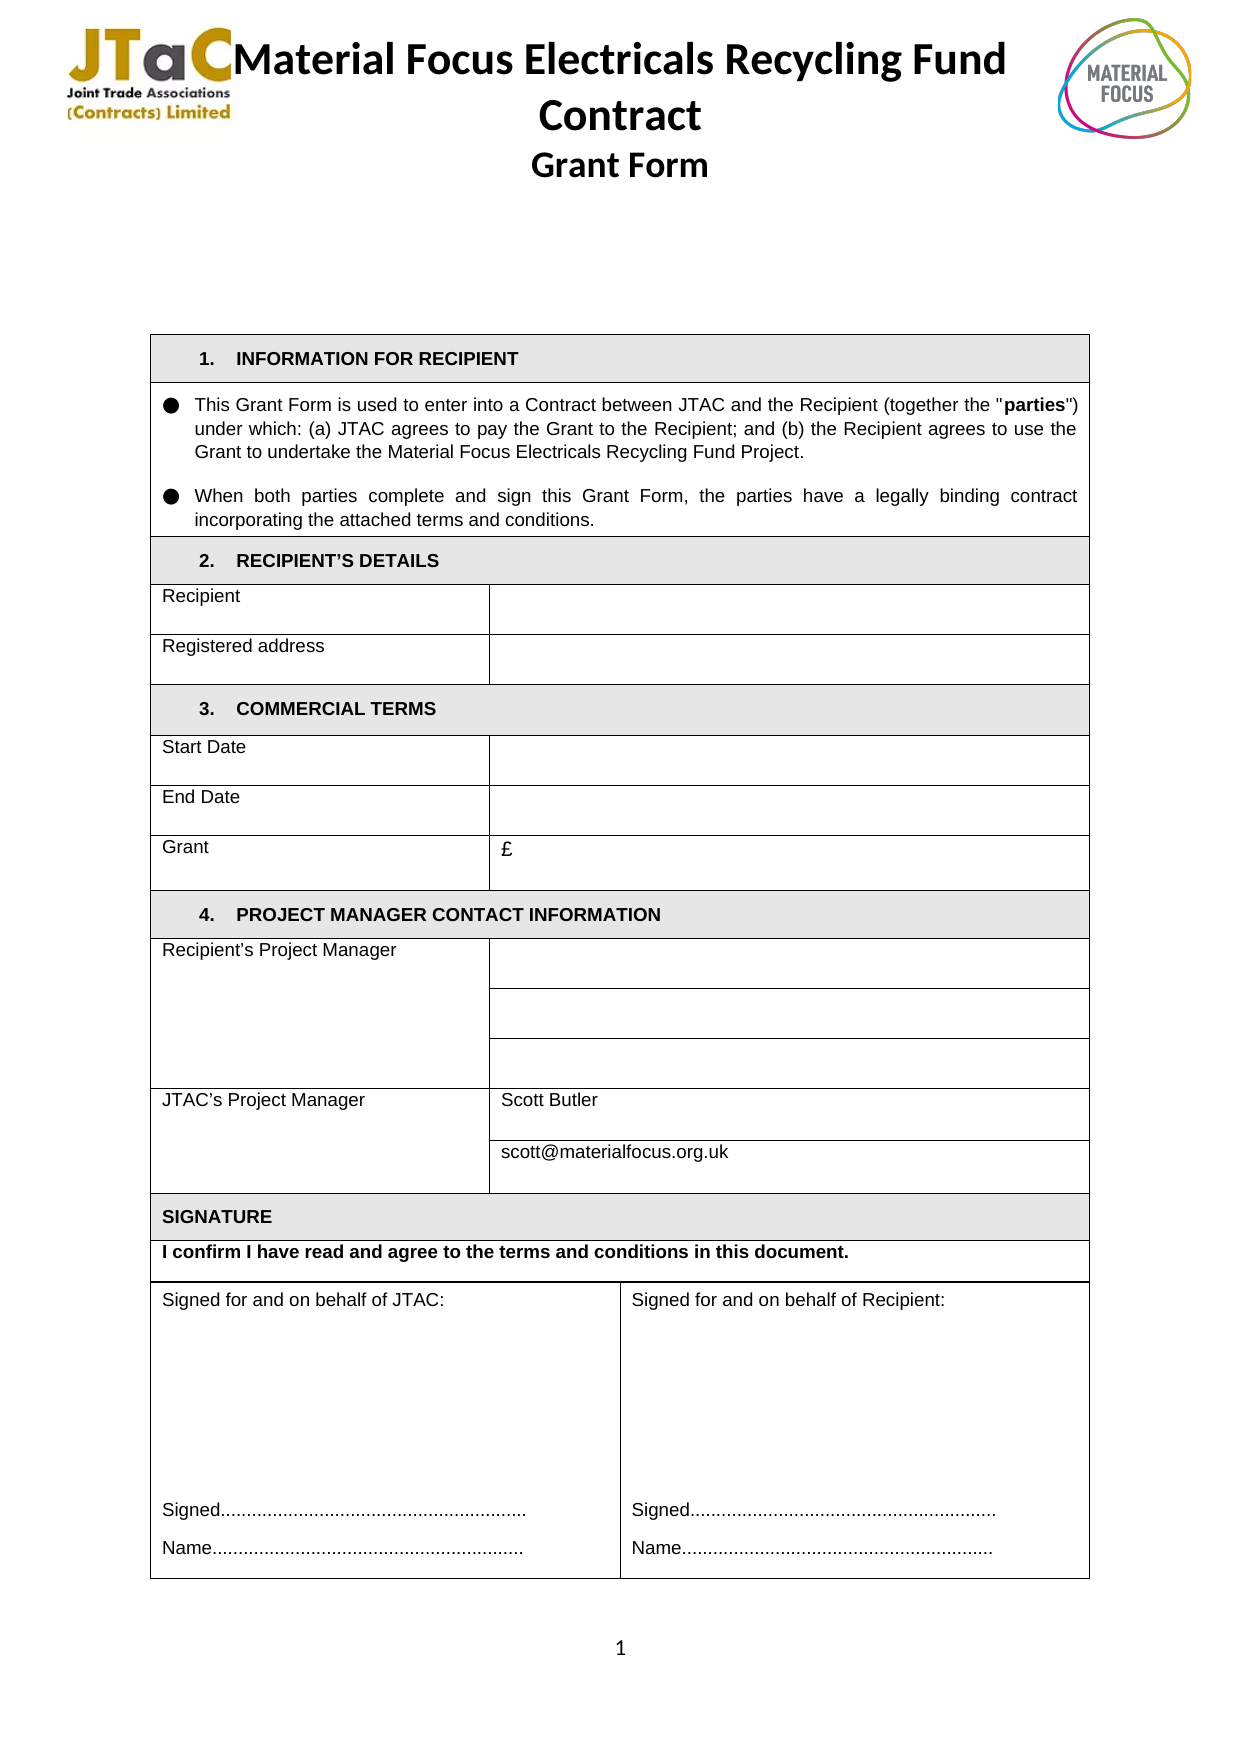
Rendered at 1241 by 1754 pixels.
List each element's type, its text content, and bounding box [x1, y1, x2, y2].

table_cell [490, 989, 1089, 1038]
table_cell COMMERCIAL TERMS [151, 685, 1089, 735]
table_cell I confirm I have read and agree to the terms and conditions in this document. [151, 1241, 1089, 1281]
table_cell PROJECT MANAGER CONTACT INFORMATION [151, 891, 1089, 938]
table_cell [490, 585, 1089, 634]
picture [1057, 18, 1192, 139]
table_cell [490, 939, 1089, 988]
table_cell [490, 786, 1089, 835]
table_cell SIGNATURE [151, 1194, 1089, 1240]
table_cell End Date [151, 786, 489, 835]
table_cell [490, 736, 1089, 785]
table_cell scott@materialfocus.org.uk [490, 1141, 1089, 1192]
table_header INFORMATION FOR RECIPIENT [151, 335, 1089, 382]
table_cell Registered address [151, 635, 489, 684]
table_cell Start Date [151, 736, 489, 785]
table_cell JTAC’s Project Manager [151, 1089, 489, 1192]
table_cell Recipient [151, 585, 489, 634]
table_cell [490, 1039, 1089, 1088]
table_cell Recipient’s Project Manager [151, 939, 489, 1088]
picture [49, 10, 258, 141]
table_cell RECIPIENT’S DETAILS [151, 537, 1089, 584]
table_cell Scott Butler [490, 1089, 1089, 1140]
table_cell £ [490, 836, 1089, 890]
table_cell Grant [151, 836, 489, 890]
table_cell [490, 635, 1089, 684]
table_cell This Grant Form is used to enter into a Contract between JTAC and the Recipient (together the "parties") under which: (a) JTAC agrees to pay the Grant to the Recipient; and (b) the Recipient agrees to use the Grant to undertake the Material Focus Electricals Recycling Fund Project. When both parties complete and sign this Grant Form, the parties have a legally binding contract incorporating the attached terms and conditions. [151, 383, 1089, 536]
